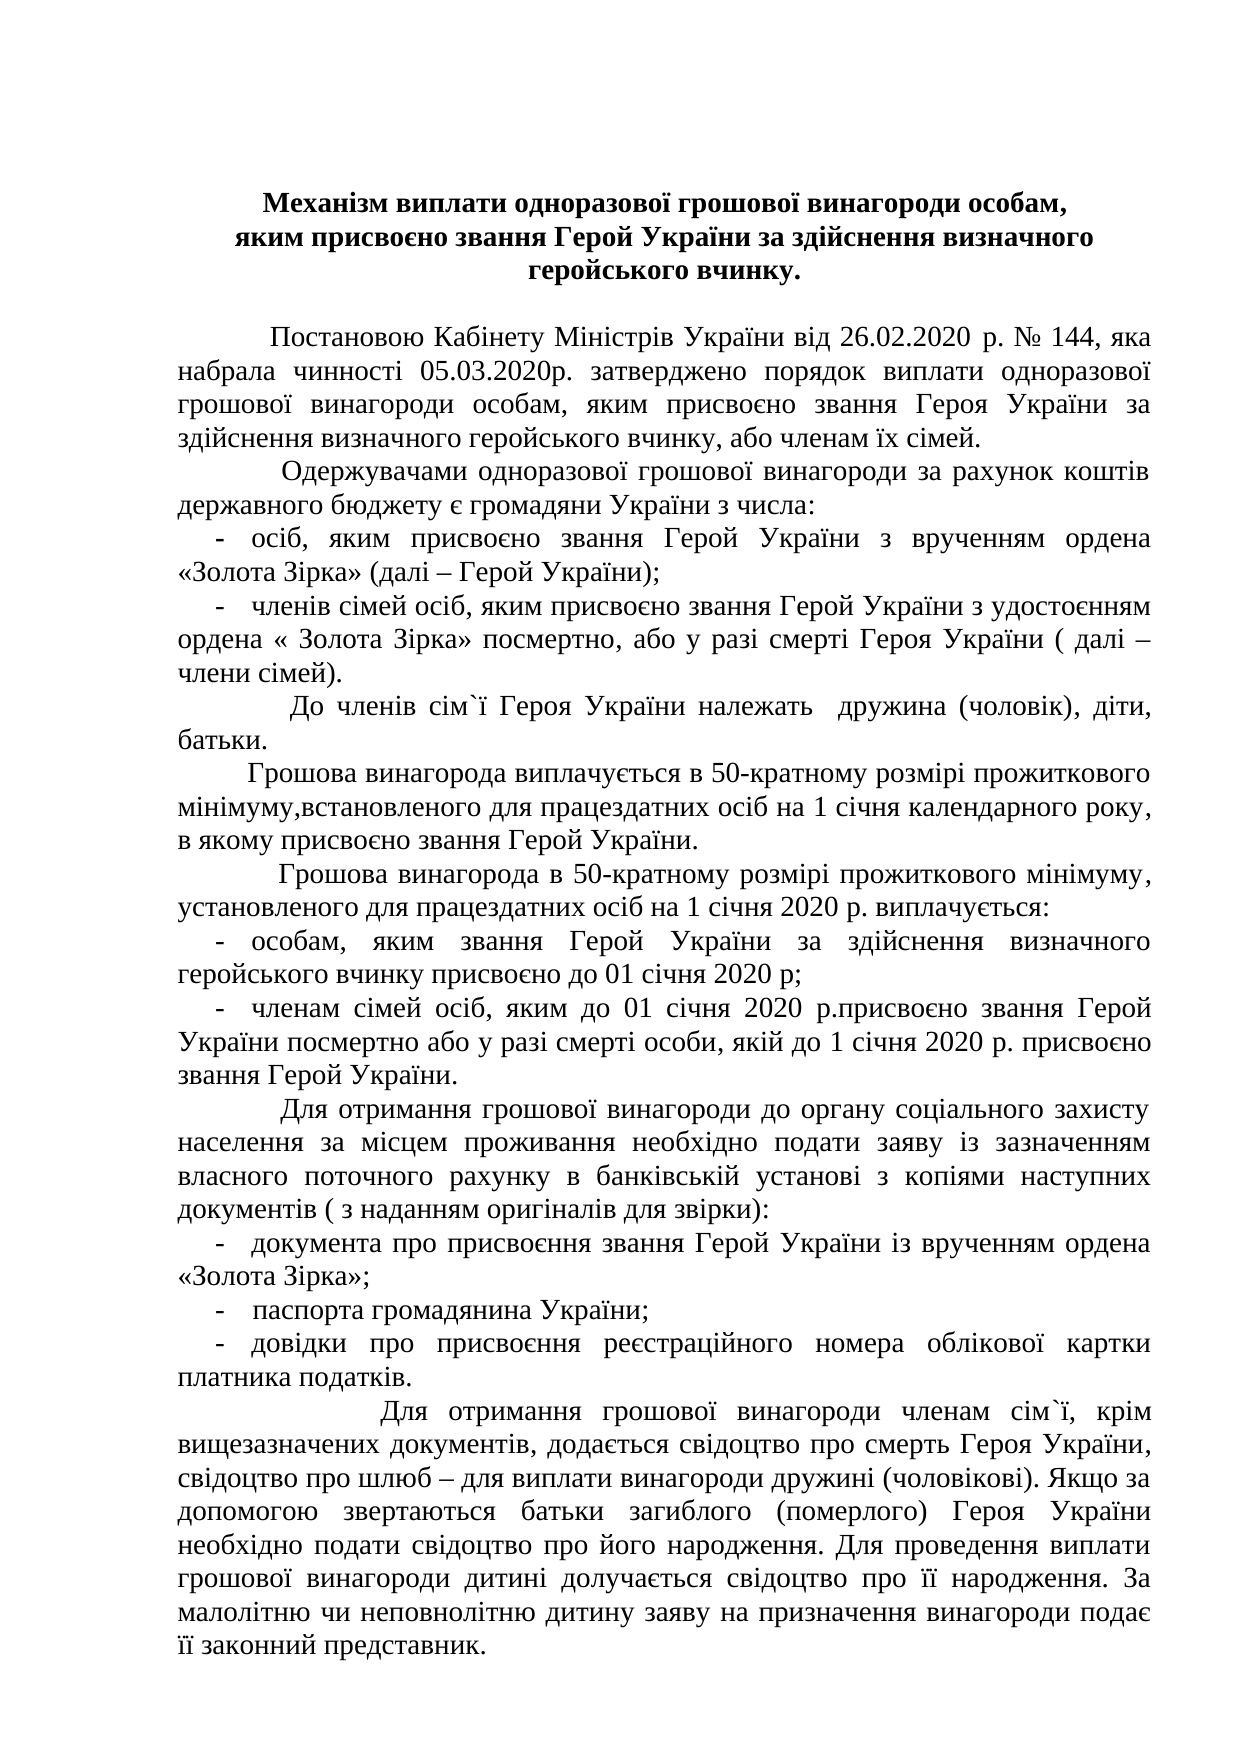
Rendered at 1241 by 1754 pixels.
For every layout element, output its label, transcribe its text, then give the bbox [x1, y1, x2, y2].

text Грошова винагорода виплачується в 50-кратному розмірі прожиткового мінімуму,встановленого для працездатних осіб на 1 січня календарного року, в якому присвоєно звання Герой України. [177, 755, 1152, 856]
list документа про присвоєння звання Герой України із врученням ордена «Золота Зірка»; [177, 1225, 1152, 1292]
list членам сімей осіб, яким до 01 січня 2020 р.присвоєно звання Герой України посмертно або у разі смерті особи, якій до 1 січня 2020 р. присвоєно звання Герой України. [177, 990, 1152, 1091]
text Механізм виплати одноразової грошової винагороди особам, [177, 185, 1152, 219]
text Грошова винагорода в 50-кратному розмірі прожиткового мінімуму, установленого для працездатних осіб на 1 січня 2020 р. виплачується: [177, 856, 1152, 923]
text Постановою Кабінету Міністрів України від 26.02.2020 р. № 144, яка набрала чинності 05.03.2020р. затверджено порядок виплати одноразової грошової винагороди особам, яким присвоєно звання Героя України за здійснення визначного геройського вчинку, або членам їх сімей. [177, 319, 1152, 453]
list членів сімей осіб, яким присвоєно звання Герой України з удостоєнням ордена « Золота Зірка» посмертно, або у разі смерті Героя України ( далі – члени сімей). [177, 588, 1152, 688]
list осіб, яким присвоєно звання Герой України з врученням ордена «Золота Зірка» (далі – Герой України); [177, 521, 1152, 588]
text До членів сім`ї Героя України належать дружина (чоловік), діти, батьки. [177, 688, 1152, 755]
text Одержувачами одноразової грошової винагороди за рахунок коштів державного бюджету є громадяни України з числа: [177, 453, 1152, 521]
list паспорта громадянина України; [215, 1292, 1152, 1326]
list особам, яким звання Герой України за здійснення визначного геройського вчинку присвоєно до 01 січня 2020 р; [177, 923, 1152, 990]
text Для отримання грошової винагороди членам сім`ї, крім вищезазначених документів, додається свідоцтво про смерть Героя України, свідоцтво про шлюб – для виплати винагороди дружині (чоловікові). Якщо за допомогою звертаються батьки загиблого (померлого) Героя України необхідно подати свідоцтво про його народження. Для проведення виплати грошової винагороди дитині долучається свідоцтво про її народження. За малолітню чи неповнолітню дитину заяву на призначення винагороди подає її законний представник. [177, 1393, 1152, 1661]
list довідки про присвоєння реєстраційного номера облікової картки платника податків. [177, 1326, 1152, 1393]
text Для отримання грошової винагороди до органу соціального захисту населення за місцем проживання необхідно подати заяву із зазначенням власного поточного рахунку в банківській установі з копіями наступних документів ( з наданням оригіналів для звірки): [177, 1091, 1152, 1225]
text яким присвоєно звання Герой України за здійснення визначного геройського вчинку. [177, 219, 1152, 286]
